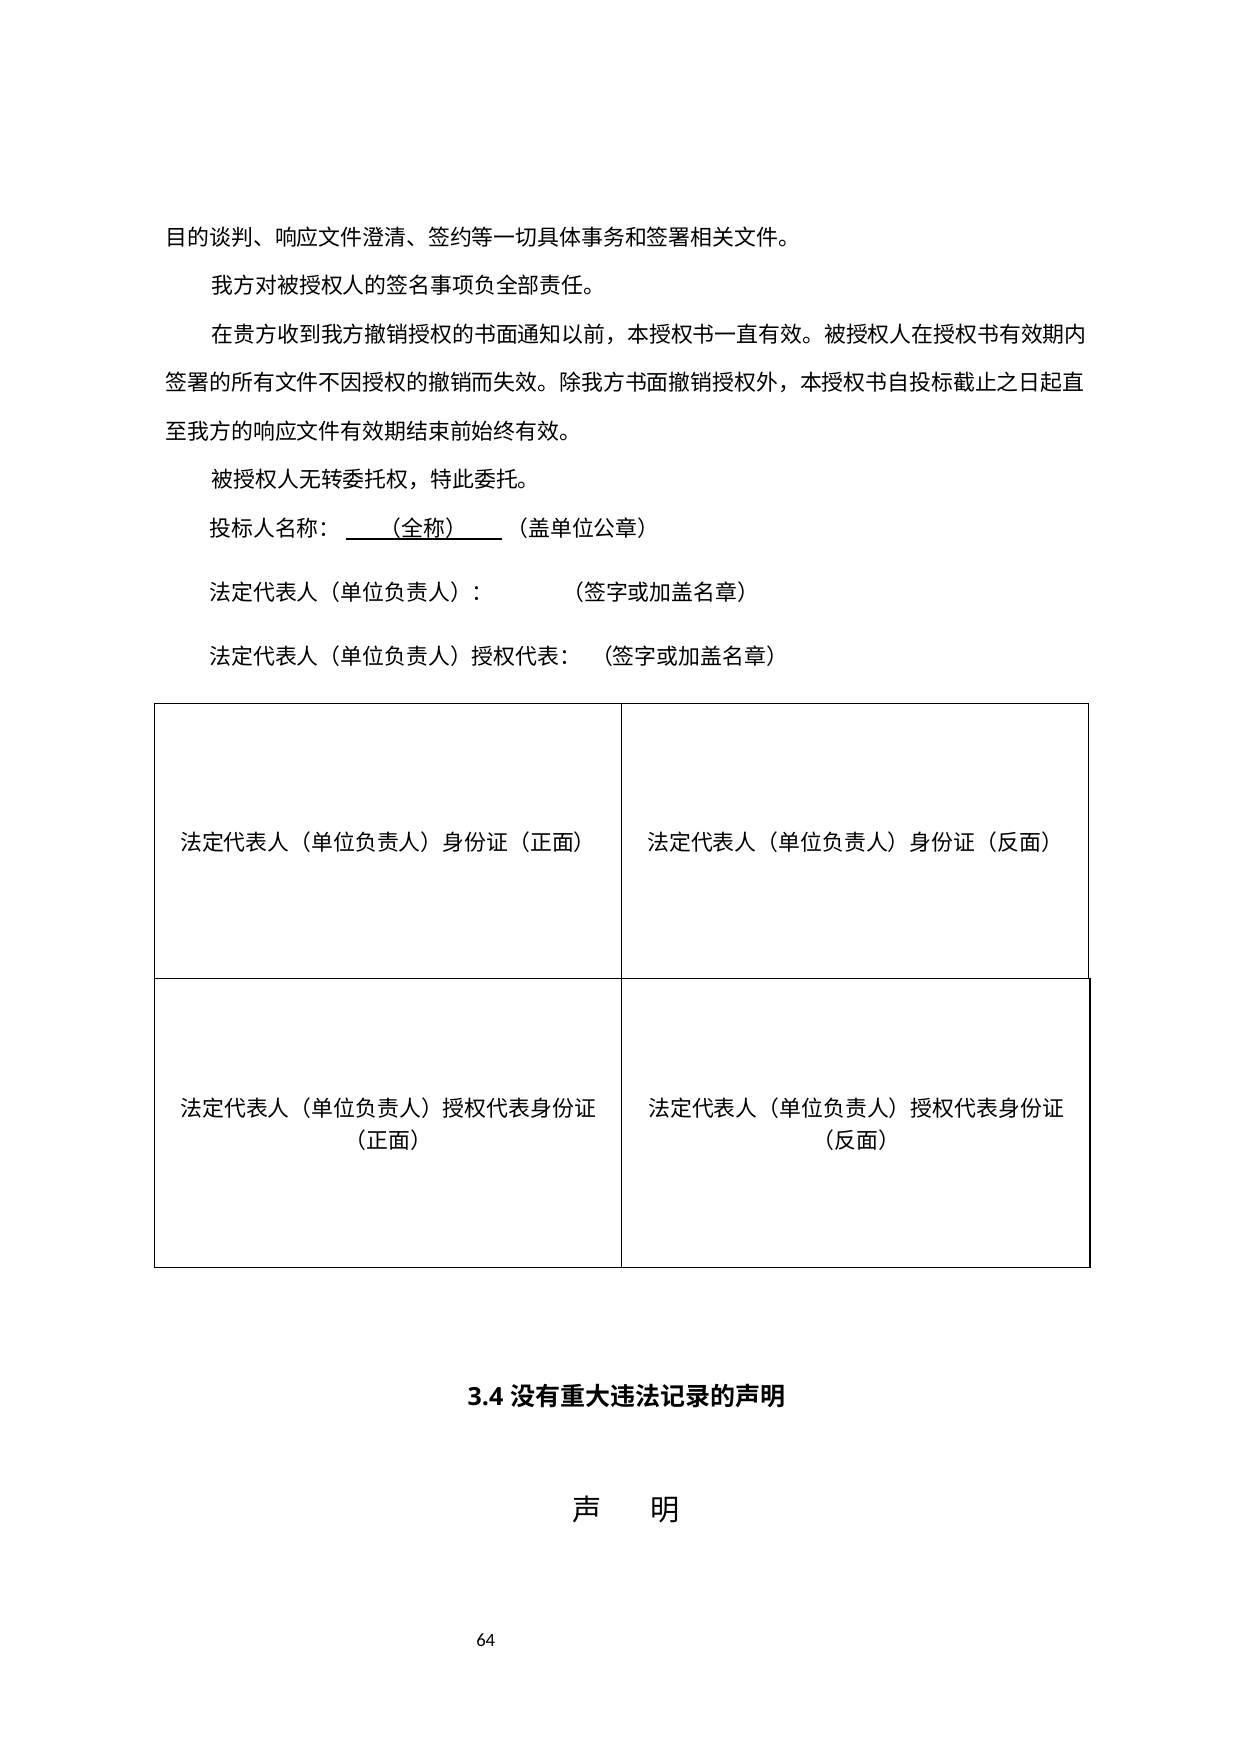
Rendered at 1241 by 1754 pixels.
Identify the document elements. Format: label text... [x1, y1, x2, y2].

text 投标人名称： （全称） （盖单位公章） [165, 510, 1087, 543]
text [165, 219, 1087, 252]
table_cell 法定代表人（单位负责人）授权代表身份证 （反面） [622, 979, 1089, 1267]
table_header 法定代表人（单位负责人）身份证（正面） [155, 704, 621, 977]
table_cell 法定代表人（单位负责人）授权代表身份证 （正面） [155, 979, 621, 1267]
text 声 明 [165, 1475, 1087, 1540]
text 被授权人无转委托权，特此委托。 [165, 462, 1087, 494]
text 3.4 没有重大违法记录的声明 [165, 1362, 1087, 1427]
table_header 法定代表人（单位负责人）身份证（反面） [622, 704, 1088, 977]
text 在贵方收到我方撤销授权的书面通知以前，本授权书一直有效。被授权人在授权书有效期内签署的所有文件不因授权的撤销而失效。除我方书面撤销授权外，本授权书自投标截止之日起直至我方的响应文件有效期结束前始终有效。 [165, 316, 1087, 446]
text 法定代表人（单位负责人）： （签字或加盖名章） [165, 574, 1087, 607]
text 法定代表人（单位负责人）授权代表： （签字或加盖名章） [165, 639, 1087, 671]
text 我方对被授权人的签名事项负全部责任。 [165, 268, 1087, 300]
